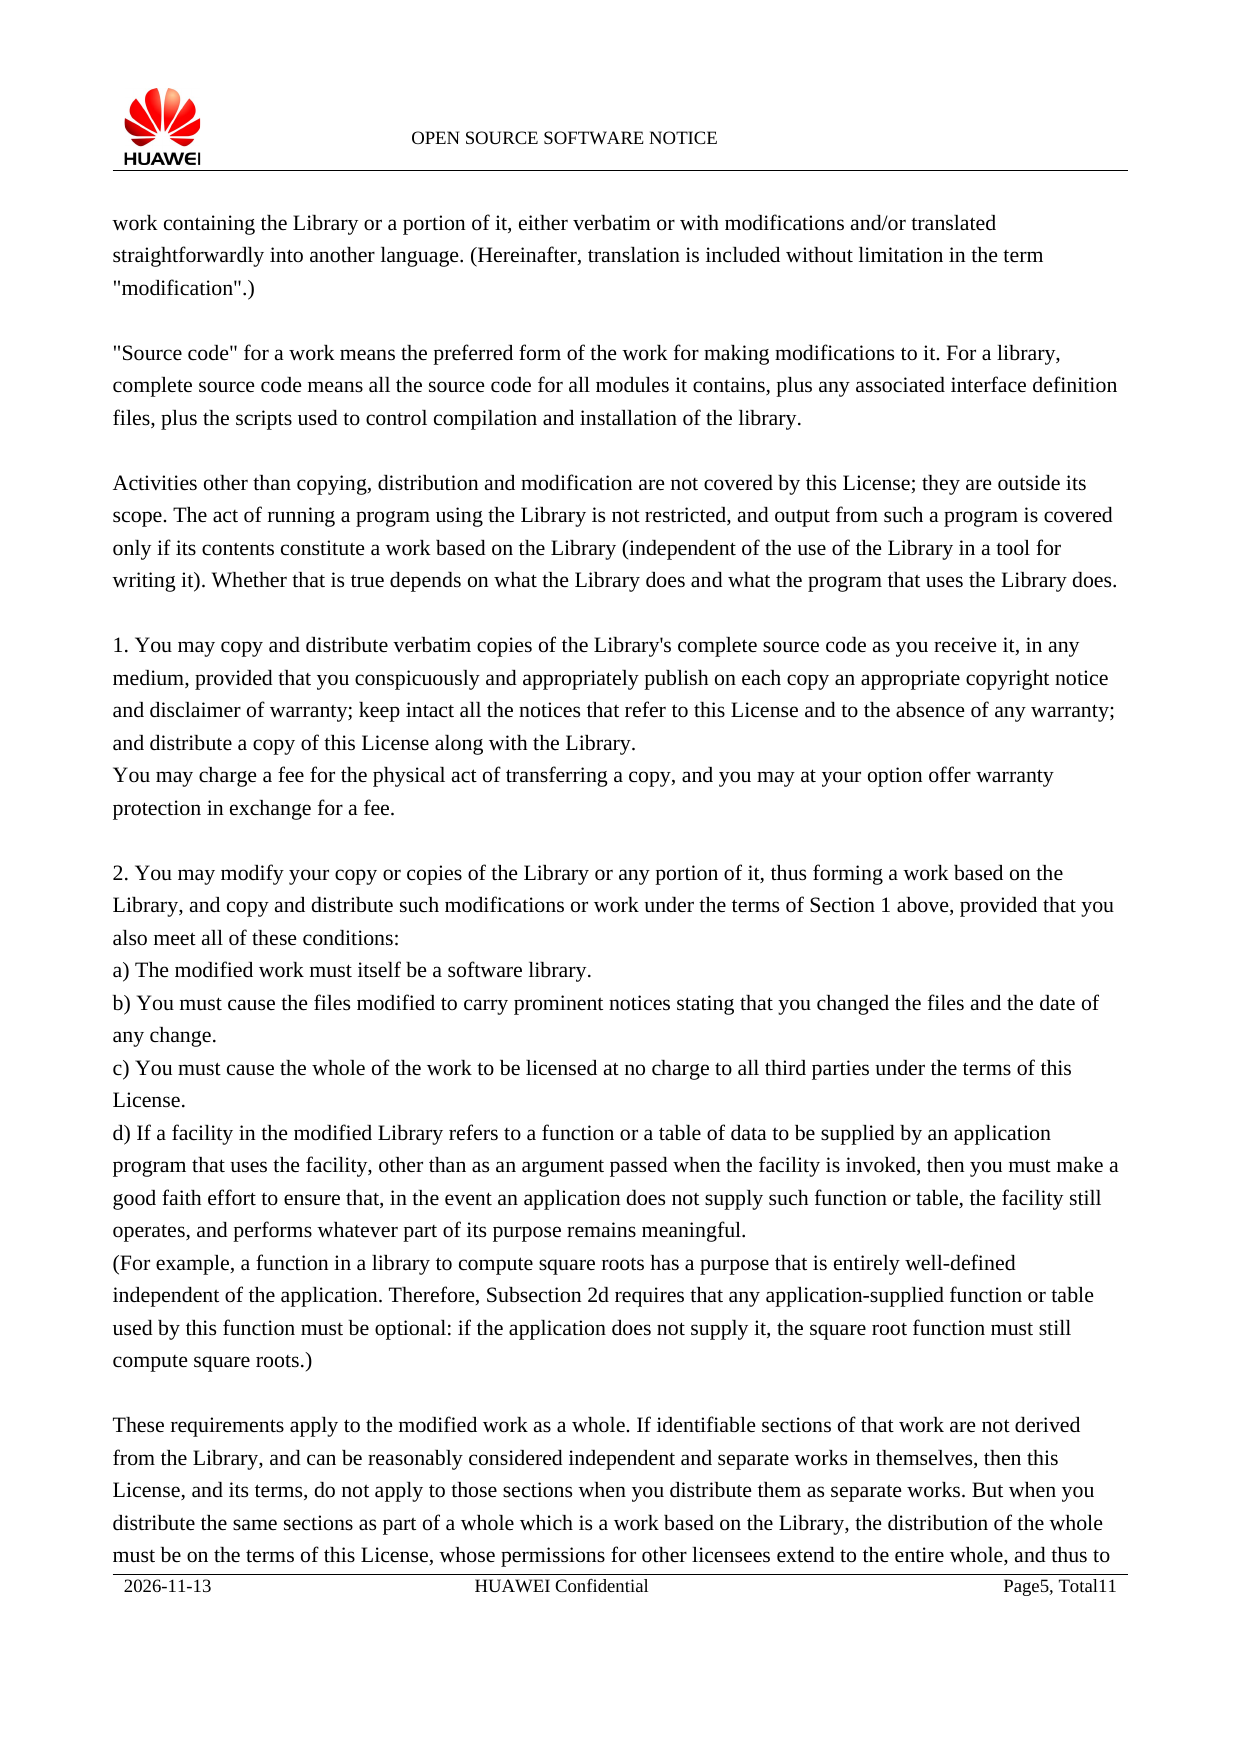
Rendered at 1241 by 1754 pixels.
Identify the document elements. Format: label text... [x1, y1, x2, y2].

picture [124, 88, 201, 165]
